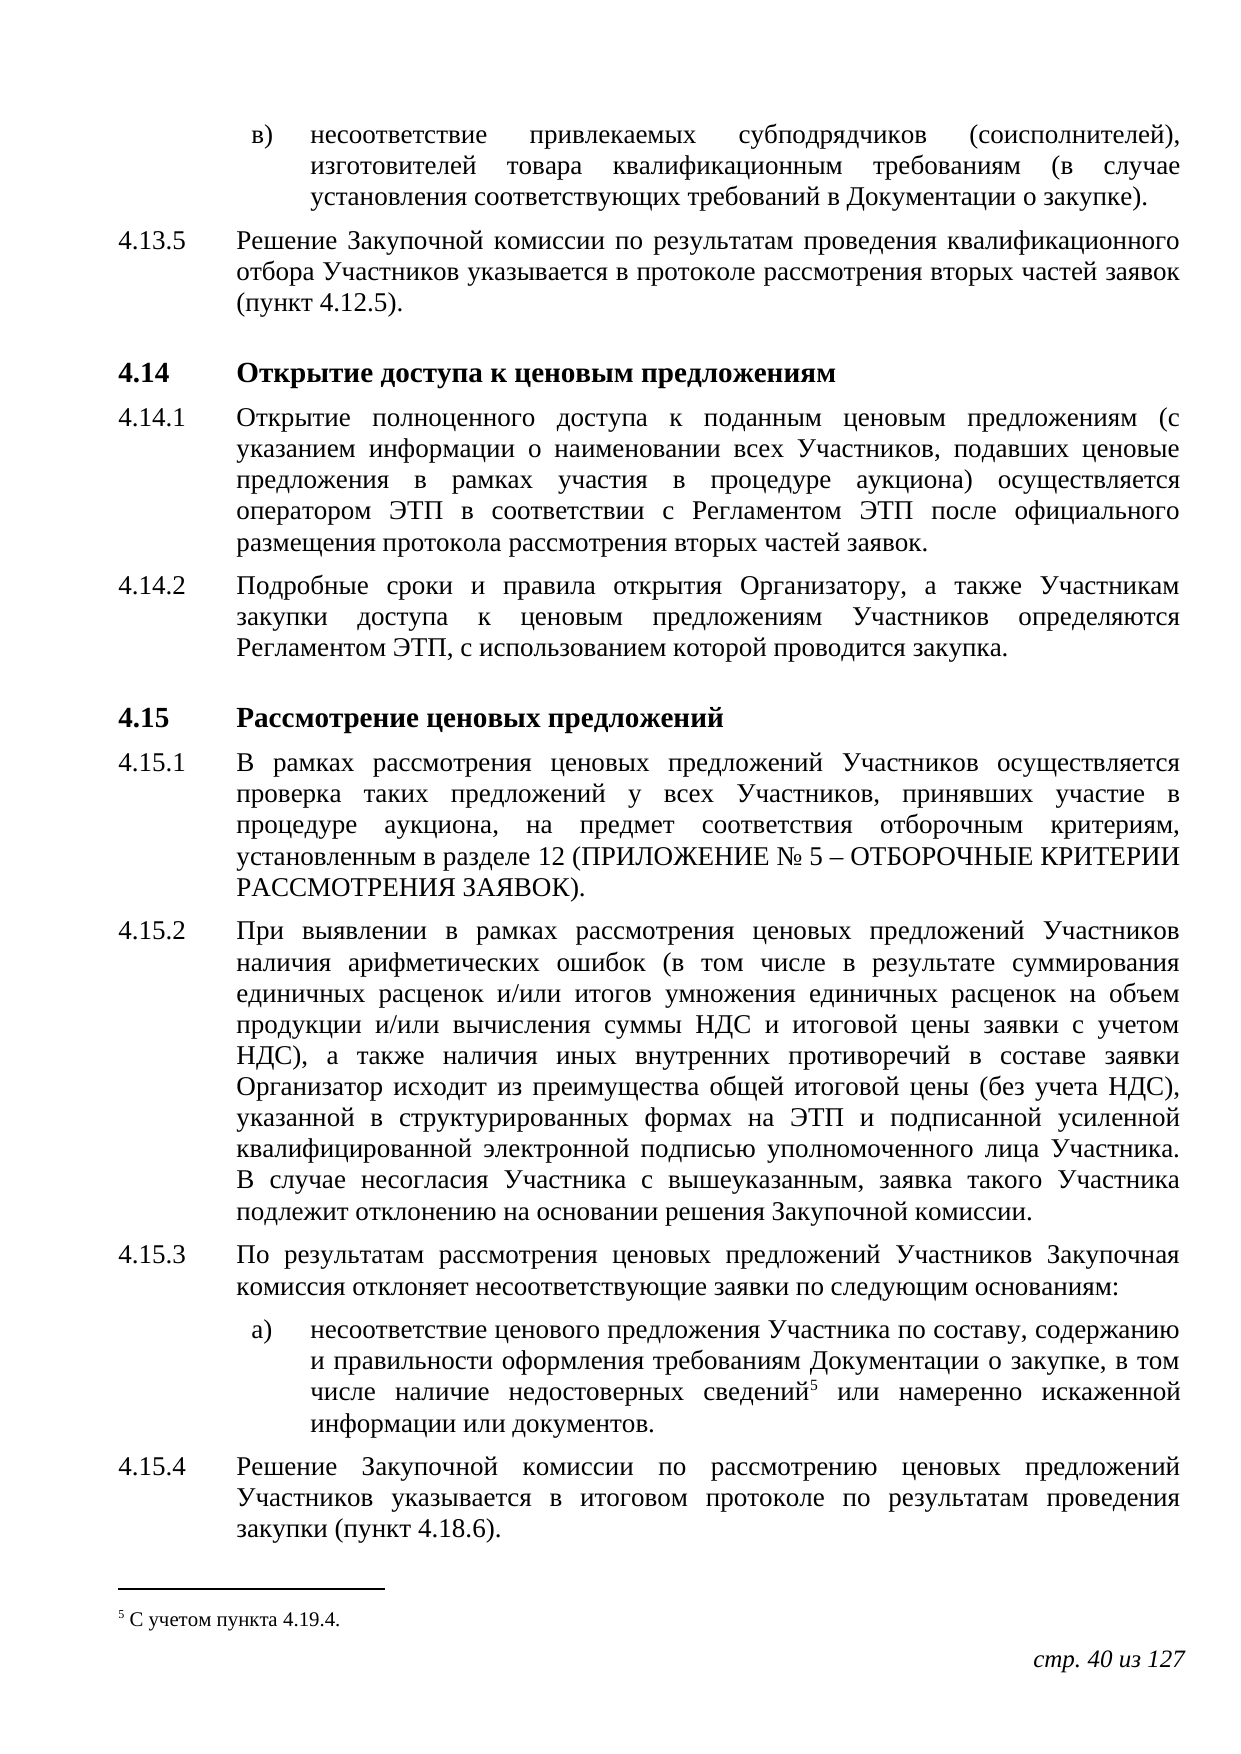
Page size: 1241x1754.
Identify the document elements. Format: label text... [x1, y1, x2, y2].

text Подробные сроки и правила открытия Организатору, а также Участникам закупки доступа к ценовым предложениям Участников определяются Регламентом ЭТП, с использованием которой проводится закупка. [118, 569, 1181, 663]
text В рамках рассмотрения ценовых предложений Участников осуществляется проверка таких предложений у всех Участников, принявших участие в процедуре аукциона, на предмет соответствия отборочным критериям, установленным в разделе 12 (ПРИЛОЖЕНИЕ № 5 – ОТБОРОЧНЫЕ КРИТЕРИИ РАССМОТРЕНИЯ ЗАЯВОК). [118, 746, 1181, 902]
text Решение Закупочной комиссии по результатам проведения квалификационного отбора Участников указывается в протоколе рассмотрения вторых частей заявок (пункт 4.12.5). [118, 224, 1181, 317]
text несоответствие ценового предложения Участника по составу, содержанию и правильности оформления требованиям Документации о закупке, в том числе наличие недостоверных сведений или намеренно искаженной информации или документов. [251, 1313, 1181, 1438]
text При выявлении в рамках рассмотрения ценовых предложений Участников наличия арифметических ошибок (в том числе в результате суммирования единичных расценок и/или итогов умножения единичных расценок на объем продукции и/или вычисления суммы НДС и итоговой цены заявки с учетом НДС), а также наличия иных внутренних противоречий в составе заявки Организатор исходит из преимущества общей итоговой цены (без учета НДС), указанной в структурированных формах на ЭТП и подписанной усиленной квалифицированной электронной подписью уполномоченного лица Участника. В случае несогласия Участника с вышеуказанным, заявка такого Участника подлежит отклонению на основании решения Закупочной комиссии. [118, 914, 1181, 1226]
text Открытие полноценного доступа к поданным ценовым предложениям (с указанием информации о наименовании всех Участников, подавших ценовые предложения в рамках участия в процедуре аукциона) осуществляется оператором ЭТП в соответствии с Регламентом ЭТП после официального размещения протокола рассмотрения вторых частей заявок. [118, 401, 1181, 557]
subtitle Рассмотрение ценовых предложений [118, 700, 1181, 734]
text несоответствие привлекаемых субподрядчиков (соисполнителей), изготовителей товара квалификационным требованиям (в случае установления соответствующих требований в Документации о закупке). [251, 118, 1181, 212]
text По результатам рассмотрения ценовых предложений Участников Закупочная комиссия отклоняет несоответствующие заявки по следующим основаниям: [118, 1238, 1181, 1301]
text Решение Закупочной комиссии по рассмотрению ценовых предложений Участников указывается в итоговом протоколе по результатам проведения закупки (пункт 4.18.6). [118, 1450, 1181, 1544]
subtitle Открытие доступа к ценовым предложениям [118, 355, 1181, 388]
